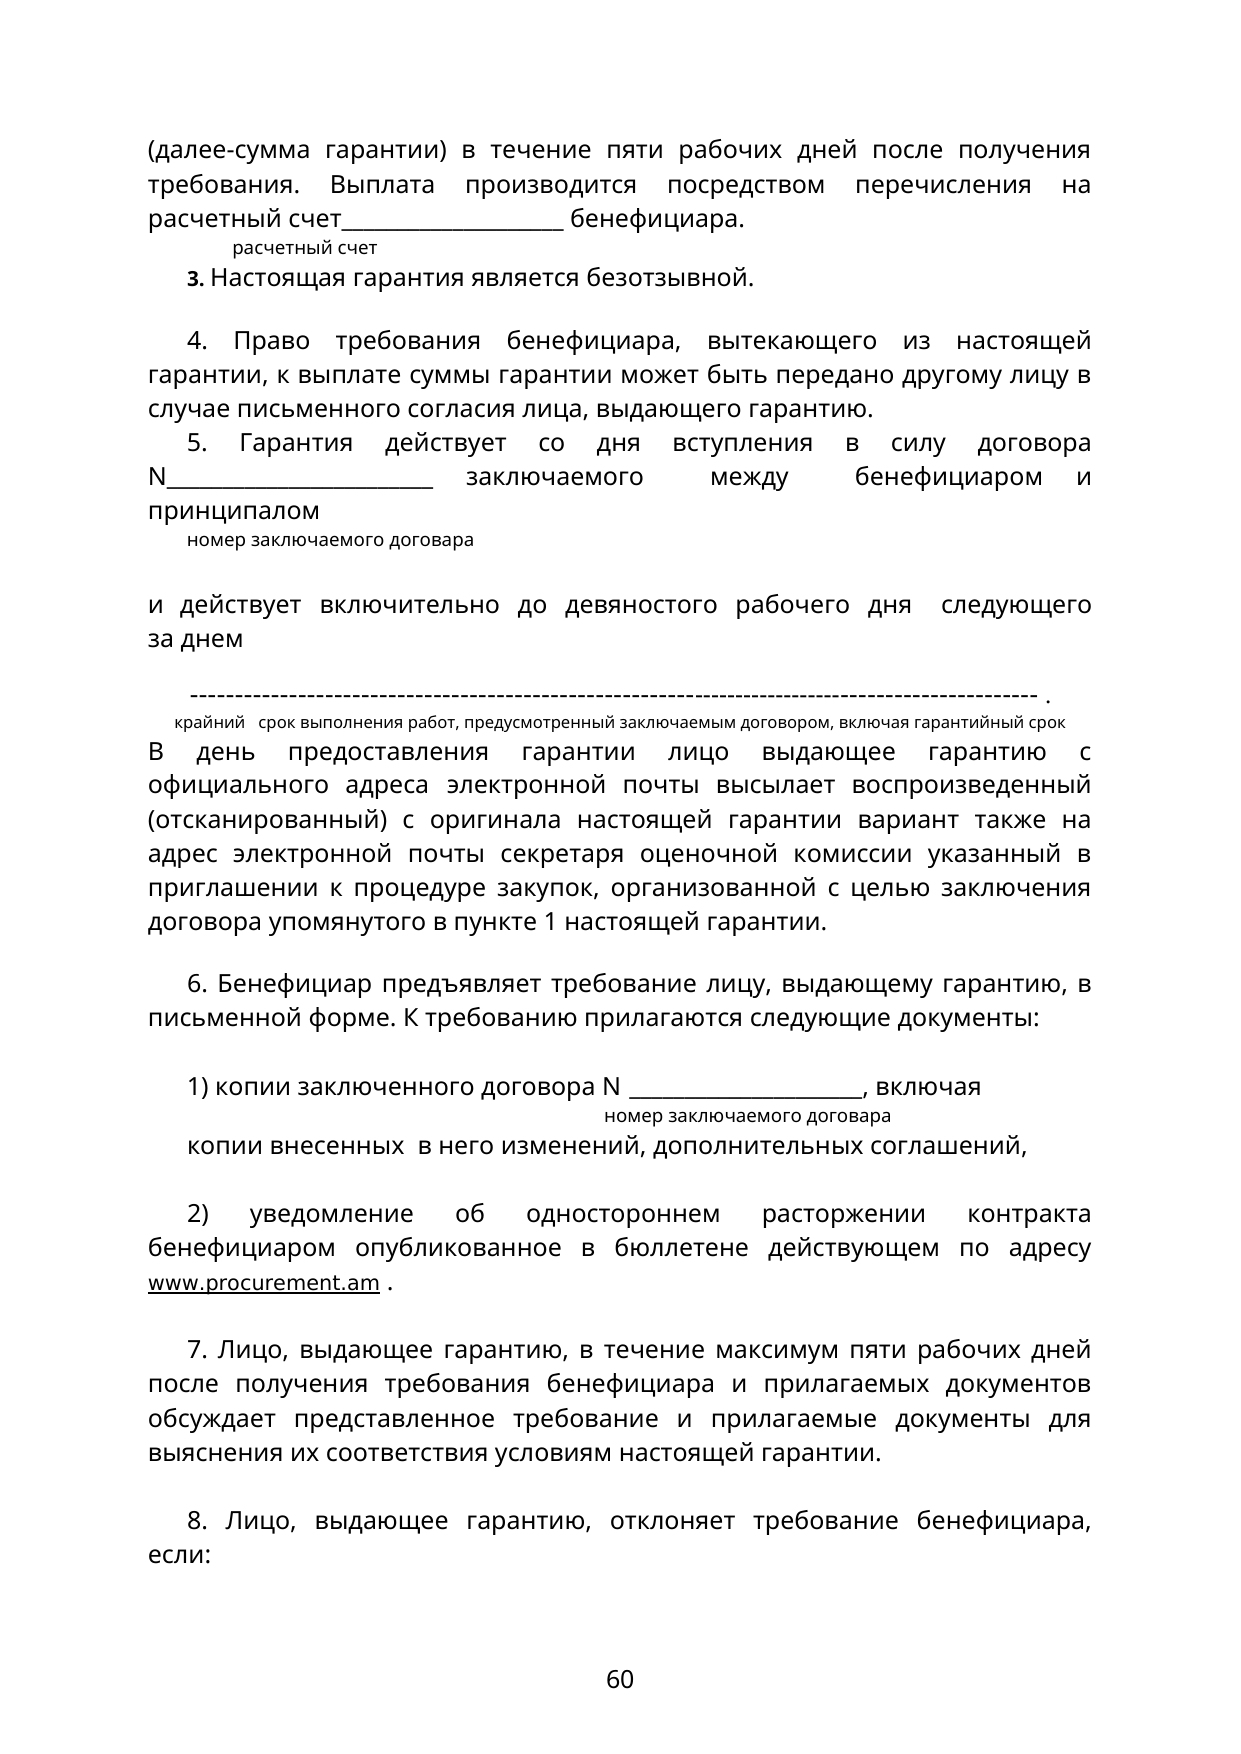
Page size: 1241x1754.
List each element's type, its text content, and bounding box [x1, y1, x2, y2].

text 7. Лицо, выдающее гарантию, в течение максимум пяти рабочих дней после получения требования бенефициара и прилагаемых документов обсуждает представленное требование и прилагаемые документы для выяснения их соответствия условиям настоящей гарантии. [148, 1332, 1092, 1468]
text номер заключаемого договара [148, 527, 1092, 552]
text номер заключаемого договара [148, 1102, 1092, 1128]
text 6. Бенефициар предъявляет требование лицу, выдающему гарантию, в письменной форме. К требованию прилагаются следующие документы: [148, 966, 1092, 1034]
text 2) уведомление об одностороннем расторжении контракта бенефициаром опубликованное в бюллетене действующем по адресу www.procurement.am . [148, 1196, 1092, 1298]
text 5. Гарантия действует со дня вступления в силу договора N________________________ заключаемого между бенефициаром и принципалом [148, 424, 1092, 527]
text (далее-сумма гарантии) в течение пяти рабочих дней после получения требования. Выплата производится посредством перечисления на расчетный счет____________________ бенефициара. [148, 132, 1092, 234]
text 8. Лицо, выдающее гарантию, отклоняет требование бенефициара, если: [148, 1502, 1092, 1571]
text и действует включительно до девяностого рабочего дня следующего за днем [148, 586, 1092, 654]
text 1) копии заключенного договора N _____________________, включая [148, 1068, 1092, 1102]
text В день предоставления гарантии лицо выдающее гарантию с официального адреса электронной почты высылает воспроизведенный (отсканированный) с оригинала настоящей гарантии вариант также на адрес электронной почты секретаря оценочной комиссии указанный в приглашении к процедуре закупок, организованной с целью заключения договора упомянутого в пункте 1 настоящей гарантии. [148, 733, 1092, 937]
text копии внесенных в него изменений, дополнительных соглашений, [148, 1128, 1092, 1162]
text ------------------------------------------------------------------------------------------------ . крайний срок выполнения работ, предусмотренный заключаемым договором, включая гарантийный срок [148, 676, 1092, 733]
text 4. Право требования бенефициара, вытекающего из настоящей гарантии, к выплате суммы гарантии может быть передано другому лицу в случае письменного согласия лица, выдающего гарантию. [148, 322, 1092, 424]
text расчетный счет [148, 234, 1092, 260]
text 3. Настоящая гарантия является безотзывной. [148, 260, 1092, 294]
